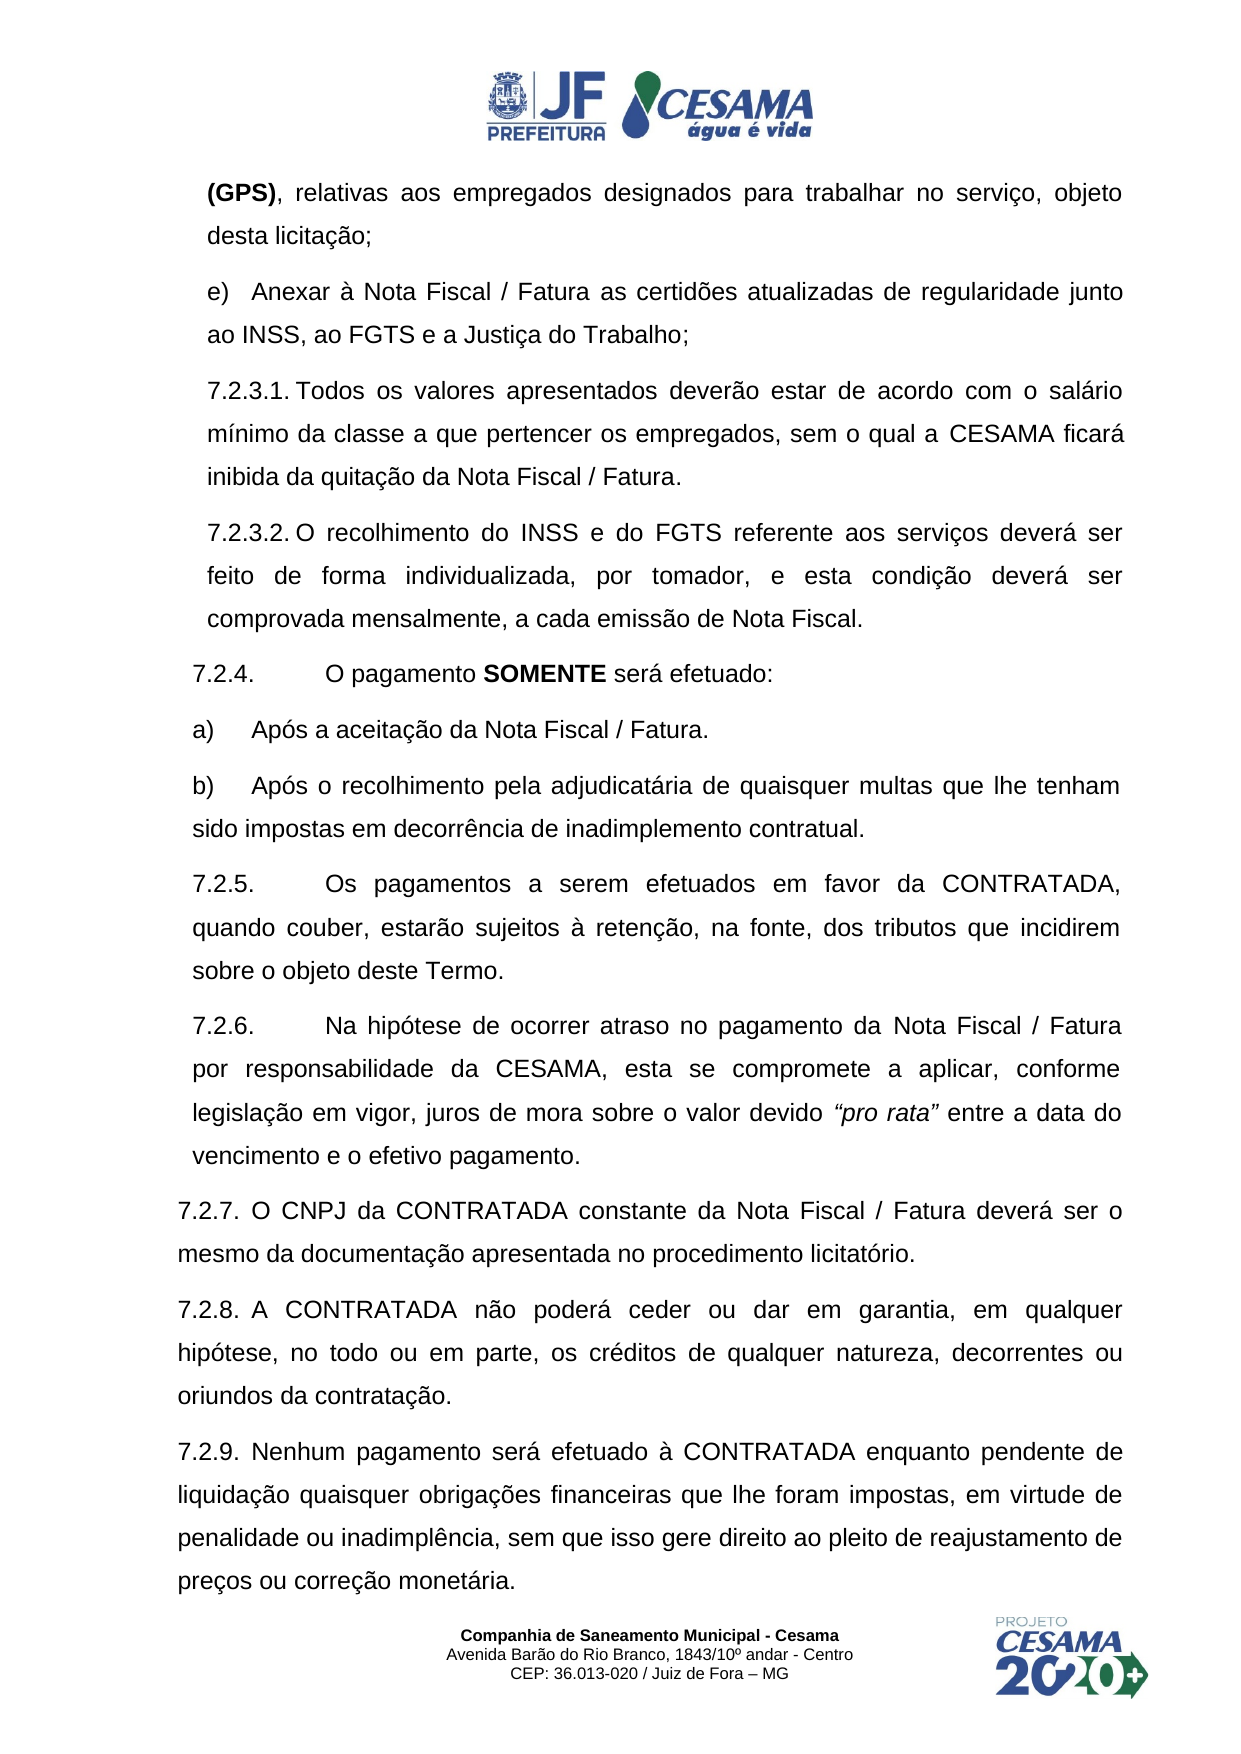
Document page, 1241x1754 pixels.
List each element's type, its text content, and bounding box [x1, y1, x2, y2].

list O pagamento SOMENTE será efetuado: [192, 659, 1122, 688]
list Nenhum pagamento será efetuado à CONTRATADA enquanto pendente de liquidação quaisquer obrigações financeiras que lhe foram impostas, em virtude de penalidade ou inadimplência, sem que isso gere direito ao pleito de reajustamento de preços ou correção monetária. [177, 1437, 1124, 1595]
picture [995, 1617, 1149, 1699]
list O recolhimento do INSS e do FGTS referente aos serviços deverá ser feito de forma individualizada, por tomador, e esta condição deverá ser comprovada mensalmente, a cada emissão de Nota Fiscal. [207, 518, 1124, 633]
list Na hipótese de ocorrer atraso no pagamento da Nota Fiscal / Fatura por responsabilidade da CESAMA, esta se compromete a aplicar, conforme legislação em vigor, juros de mora sobre o valor devido “pro rata” entre a data do vencimento e o efetivo pagamento. [192, 1011, 1122, 1169]
list O CNPJ da CONTRATADA constante da Nota Fiscal / Fatura deverá ser o mesmo da documentação apresentada no procedimento licitatório. [177, 1196, 1124, 1268]
picture [486, 71, 813, 141]
list A CONTRATADA não poderá ceder ou dar em garantia, em qualquer hipótese, no todo ou em parte, os créditos de qualquer natureza, decorrentes ou oriundos da contratação. [177, 1295, 1124, 1410]
list Anexar à Nota Fiscal / Fatura as certidões atualizadas de regularidade junto ao INSS, ao FGTS e a Justiça do Trabalho; [207, 277, 1124, 349]
list Após a aceitação da Nota Fiscal / Fatura. [192, 715, 1122, 744]
list Todos os valores apresentados deverão estar de acordo com o salário mínimo da classe a que pertencer os empregados, sem o qual a CESAMA ficará inibida da quitação da Nota Fiscal / Fatura. [207, 376, 1124, 491]
list Após o recolhimento pela adjudicatária de quaisquer multas que lhe tenham sido impostas em decorrência de inadimplemento contratual. [192, 771, 1122, 843]
list Os pagamentos a serem efetuados em favor da CONTRATADA, quando couber, estarão sujeitos à retenção, na fonte, dos tributos que incidirem sobre o objeto deste Termo. [192, 869, 1122, 984]
